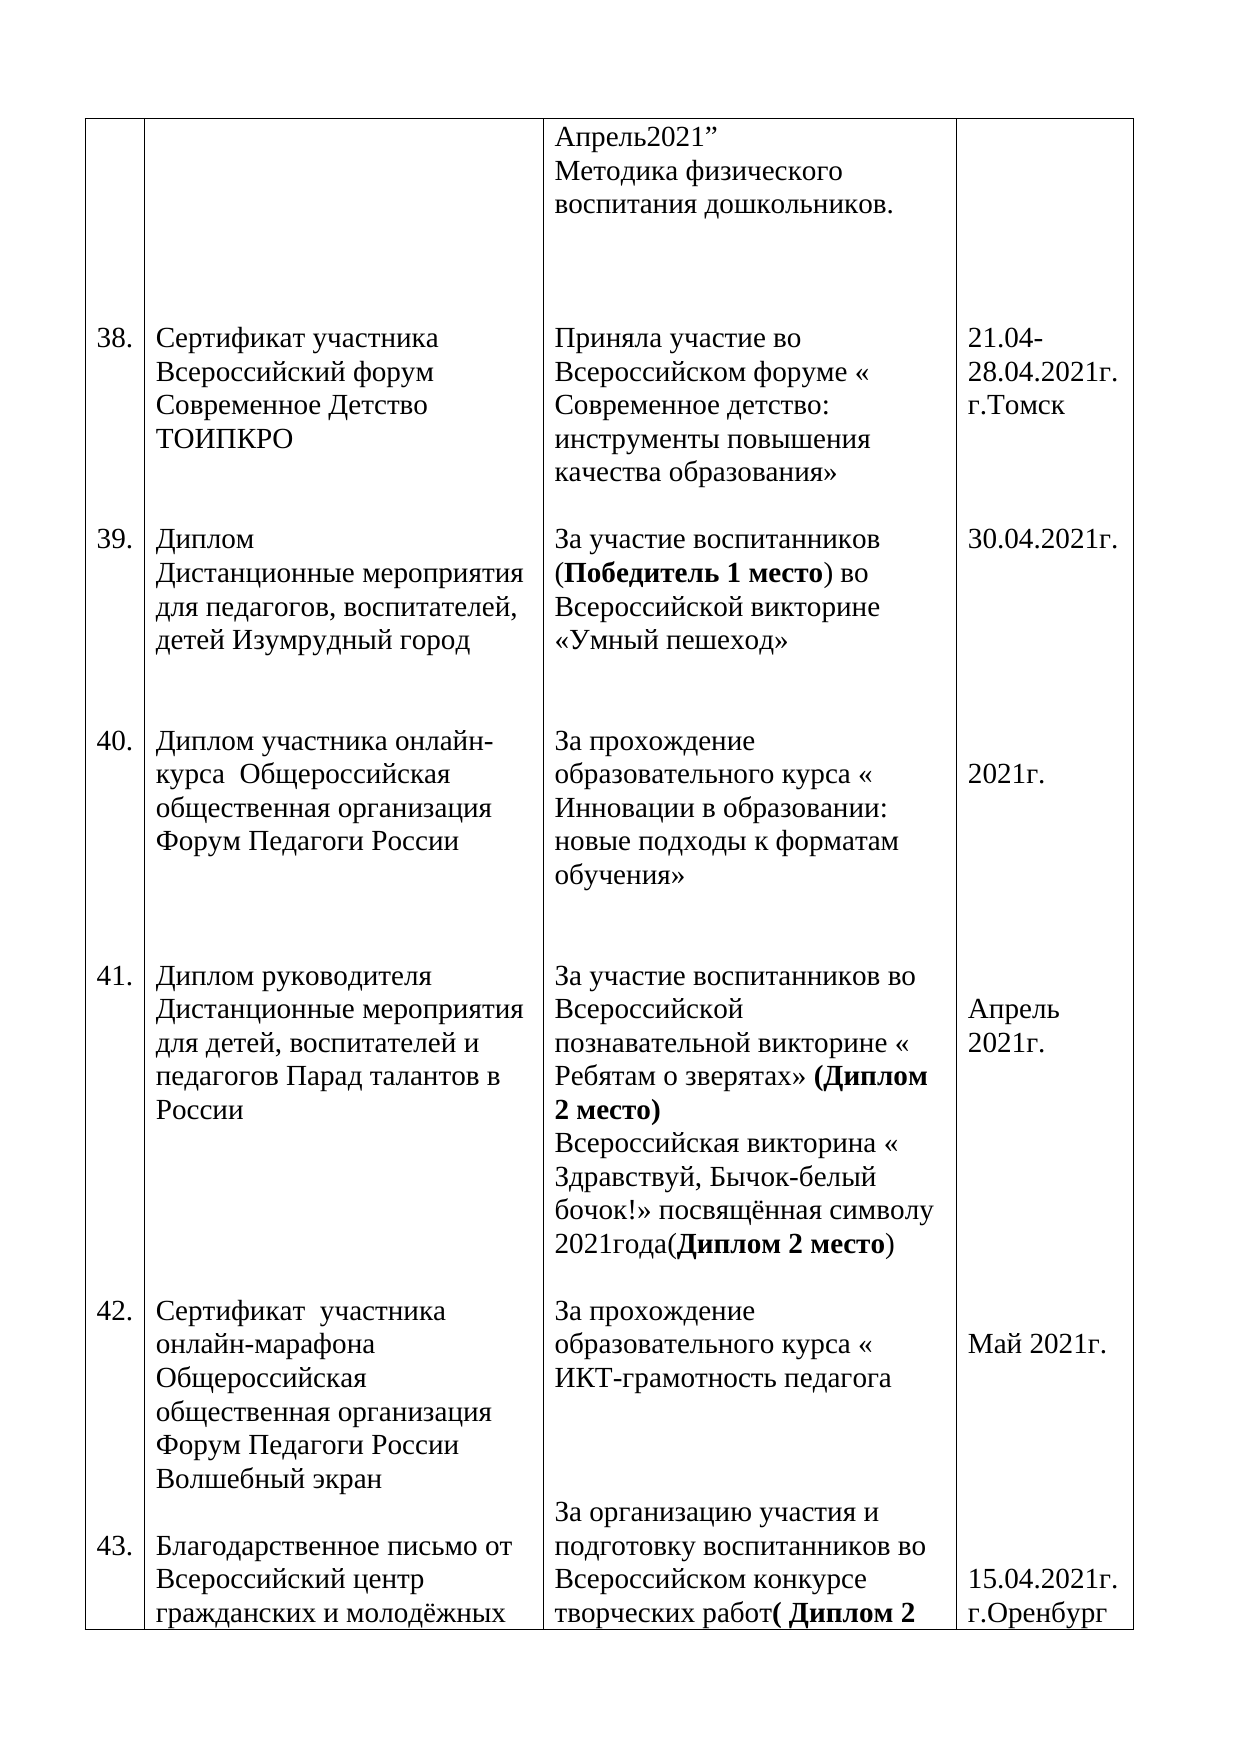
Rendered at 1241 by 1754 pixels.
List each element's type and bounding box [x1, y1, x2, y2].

table_cell [86, 119, 144, 1628]
table_cell [544, 119, 956, 1628]
table_cell [957, 119, 1133, 1628]
table_cell [145, 119, 543, 1628]
